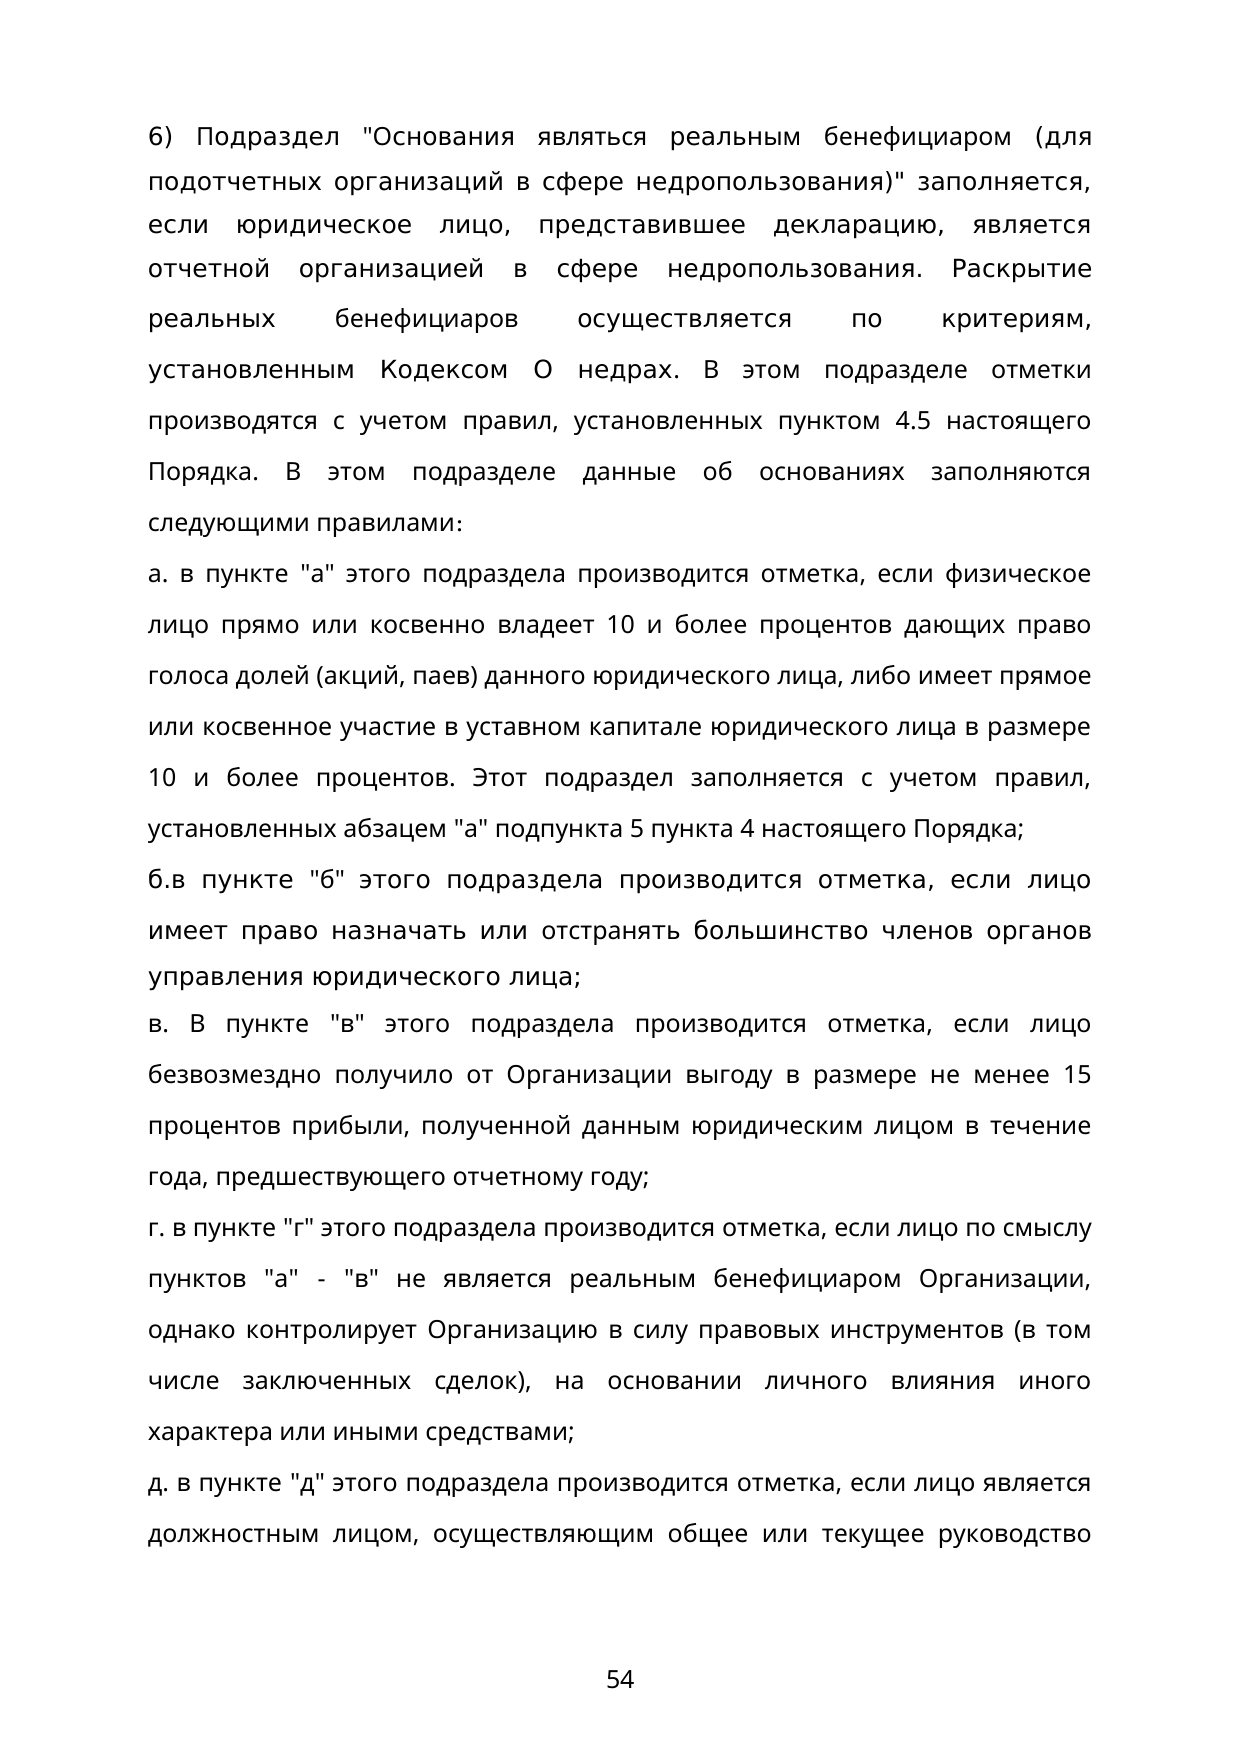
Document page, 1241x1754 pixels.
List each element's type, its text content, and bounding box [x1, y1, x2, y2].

text а. в пункте "а" этого подраздела производится отметка, если физическое лицо прямо или косвенно владеет 10 и более процентов дающих право голоса долей (акций, паев) данного юридического лица, либо имеет прямое или косвенное участие в уставном капитале юридического лица в размере 10 и более процентов. Этот подраздел заполняется с учетом правил, установленных абзацем "а" подпункта 5 пункта 4 настоящего Порядка; [148, 556, 1092, 845]
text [148, 1465, 1092, 1550]
text б.в пункте "б" этого подраздела производится отметка, если лицо имеет право назначать или отстранять большинство членов органов управления юридического лица; [148, 862, 1092, 991]
text 6) Подраздел "Основания являться реальным бенефициаром (для подотчетных организаций в сфере недропользования)" заполняется, если юридическое лицо, представившее декларацию, является отчетной организацией в сфере недропользования. Раскрытие реальных бенефициаров осуществляется по критериям, установленным Кодексом О недрах. В этом подразделе отметки производятся с учетом правил, установленных пунктом 4.5 настоящего Порядка. В этом подразделе данные об основаниях заполняются следующими правилами: [148, 118, 1092, 539]
text г. в пункте "г" этого подраздела производится отметка, если лицо по смыслу пунктов "а" - "в" не является реальным бенефициаром Организации, однако контролирует Организацию в силу правовых инструментов (в том числе заключенных сделок), на основании личного влияния иного характера или иными средствами; [148, 1209, 1092, 1448]
text в. В пункте "в" этого подраздела производится отметка, если лицо безвозмездно получило от Организации выгоду в размере не менее 15 процентов прибыли, полученной данным юридическим лицом в течение года, предшествующего отчетному году; [148, 1005, 1092, 1193]
